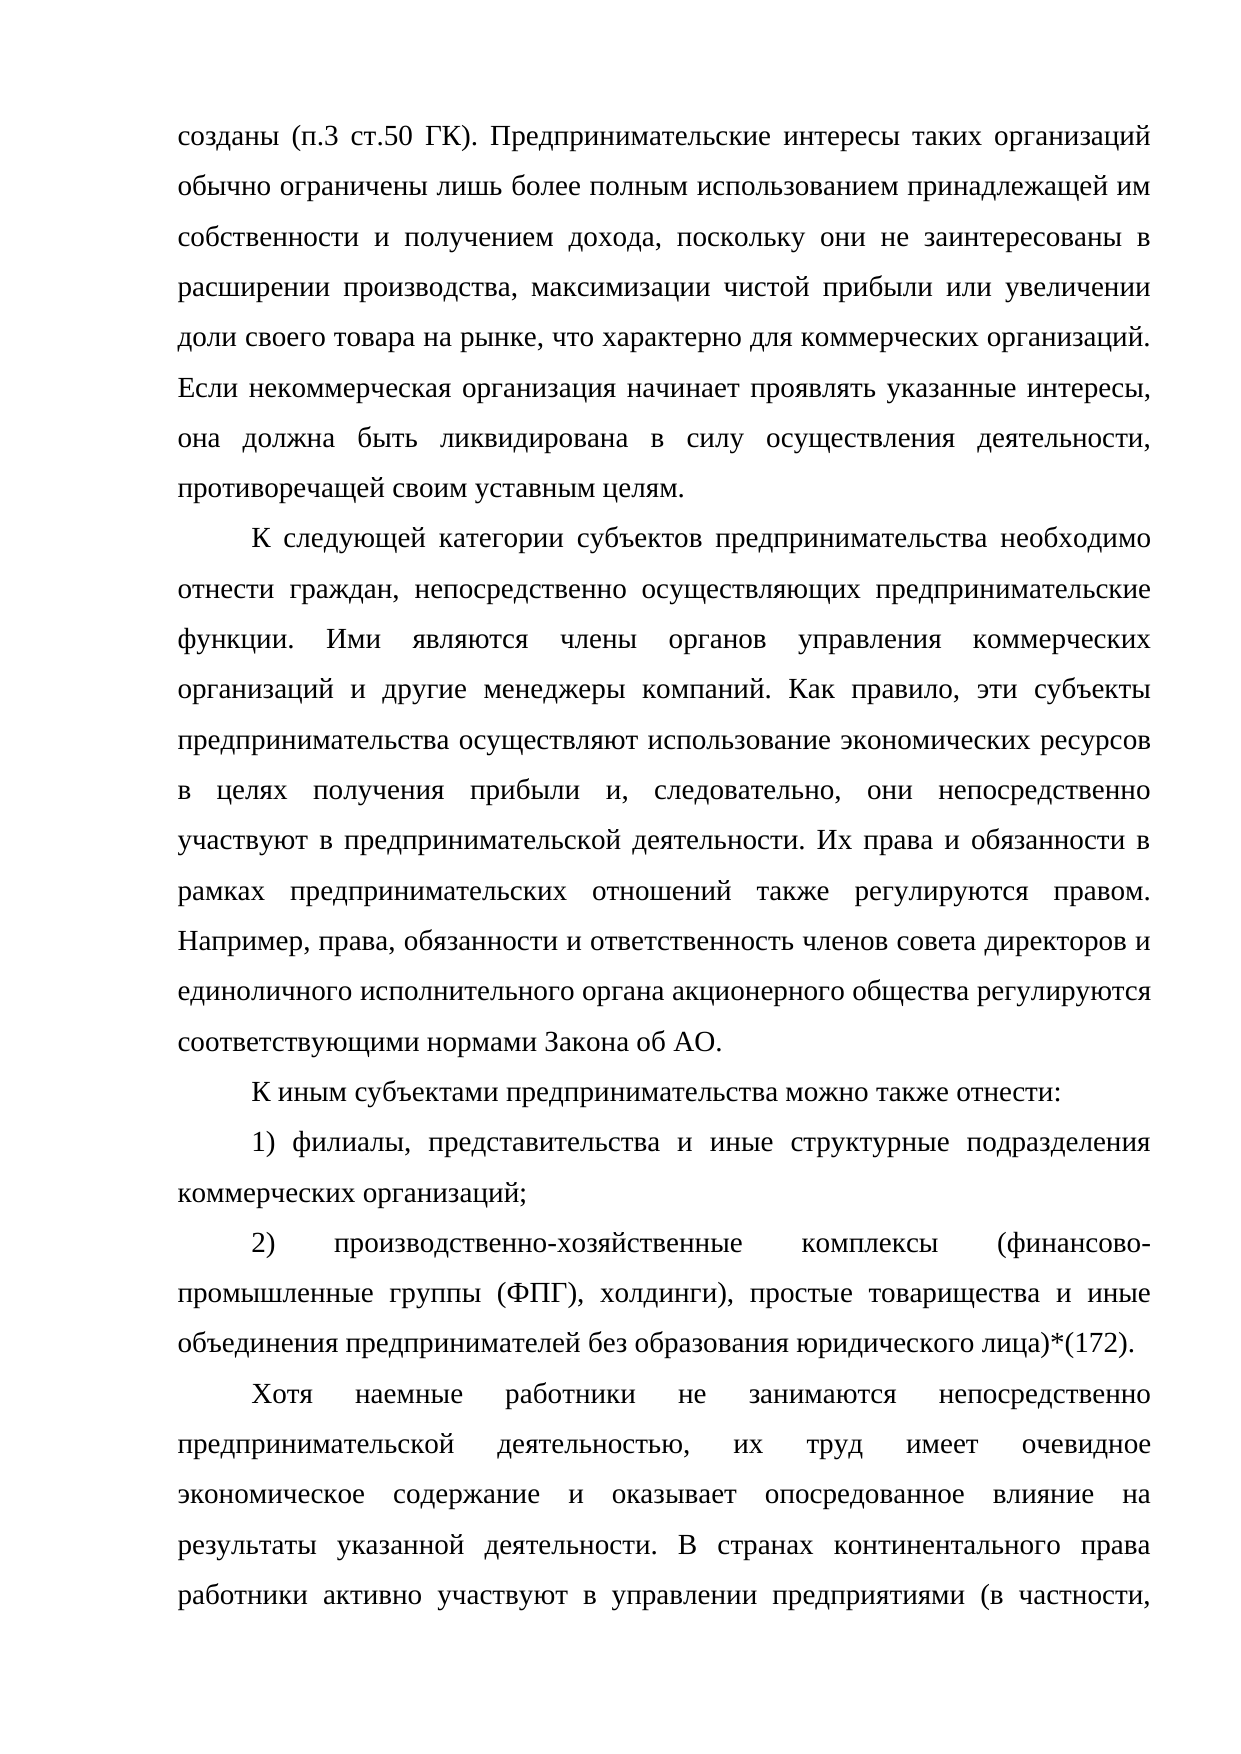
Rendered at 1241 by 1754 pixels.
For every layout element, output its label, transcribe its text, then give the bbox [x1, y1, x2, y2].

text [177, 1376, 1152, 1611]
text 2) производственно-хозяйственные комплексы (финансово-промышленные группы (ФПГ), холдинги), простые товарищества и иные объединения предпринимателей без образования юридического лица)*(172). [177, 1225, 1152, 1359]
text 1) филиалы, представительства и иные структурные подразделения коммерческих организаций; [177, 1124, 1152, 1208]
text К иным субъектами предпринимательства можно также отнести: [177, 1074, 1152, 1108]
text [177, 118, 1152, 504]
text К следующей категории субъектов предпринимательства необходимо отнести граждан, непосредственно осуществляющих предпринимательские функции. Ими являются члены органов управления коммерческих организаций и другие менеджеры компаний. Как правило, эти субъекты предпринимательства осуществляют использование экономических ресурсов в целях получения прибыли и, следовательно, они непосредственно участвуют в предпринимательской деятельности. Их права и обязанности в рамках предпринимательских отношений также регулируются правом. Например, права, обязанности и ответственность членов совета директоров и единоличного исполнительного органа акционерного общества регулируются соответствующими нормами Закона об АО. [177, 521, 1152, 1057]
